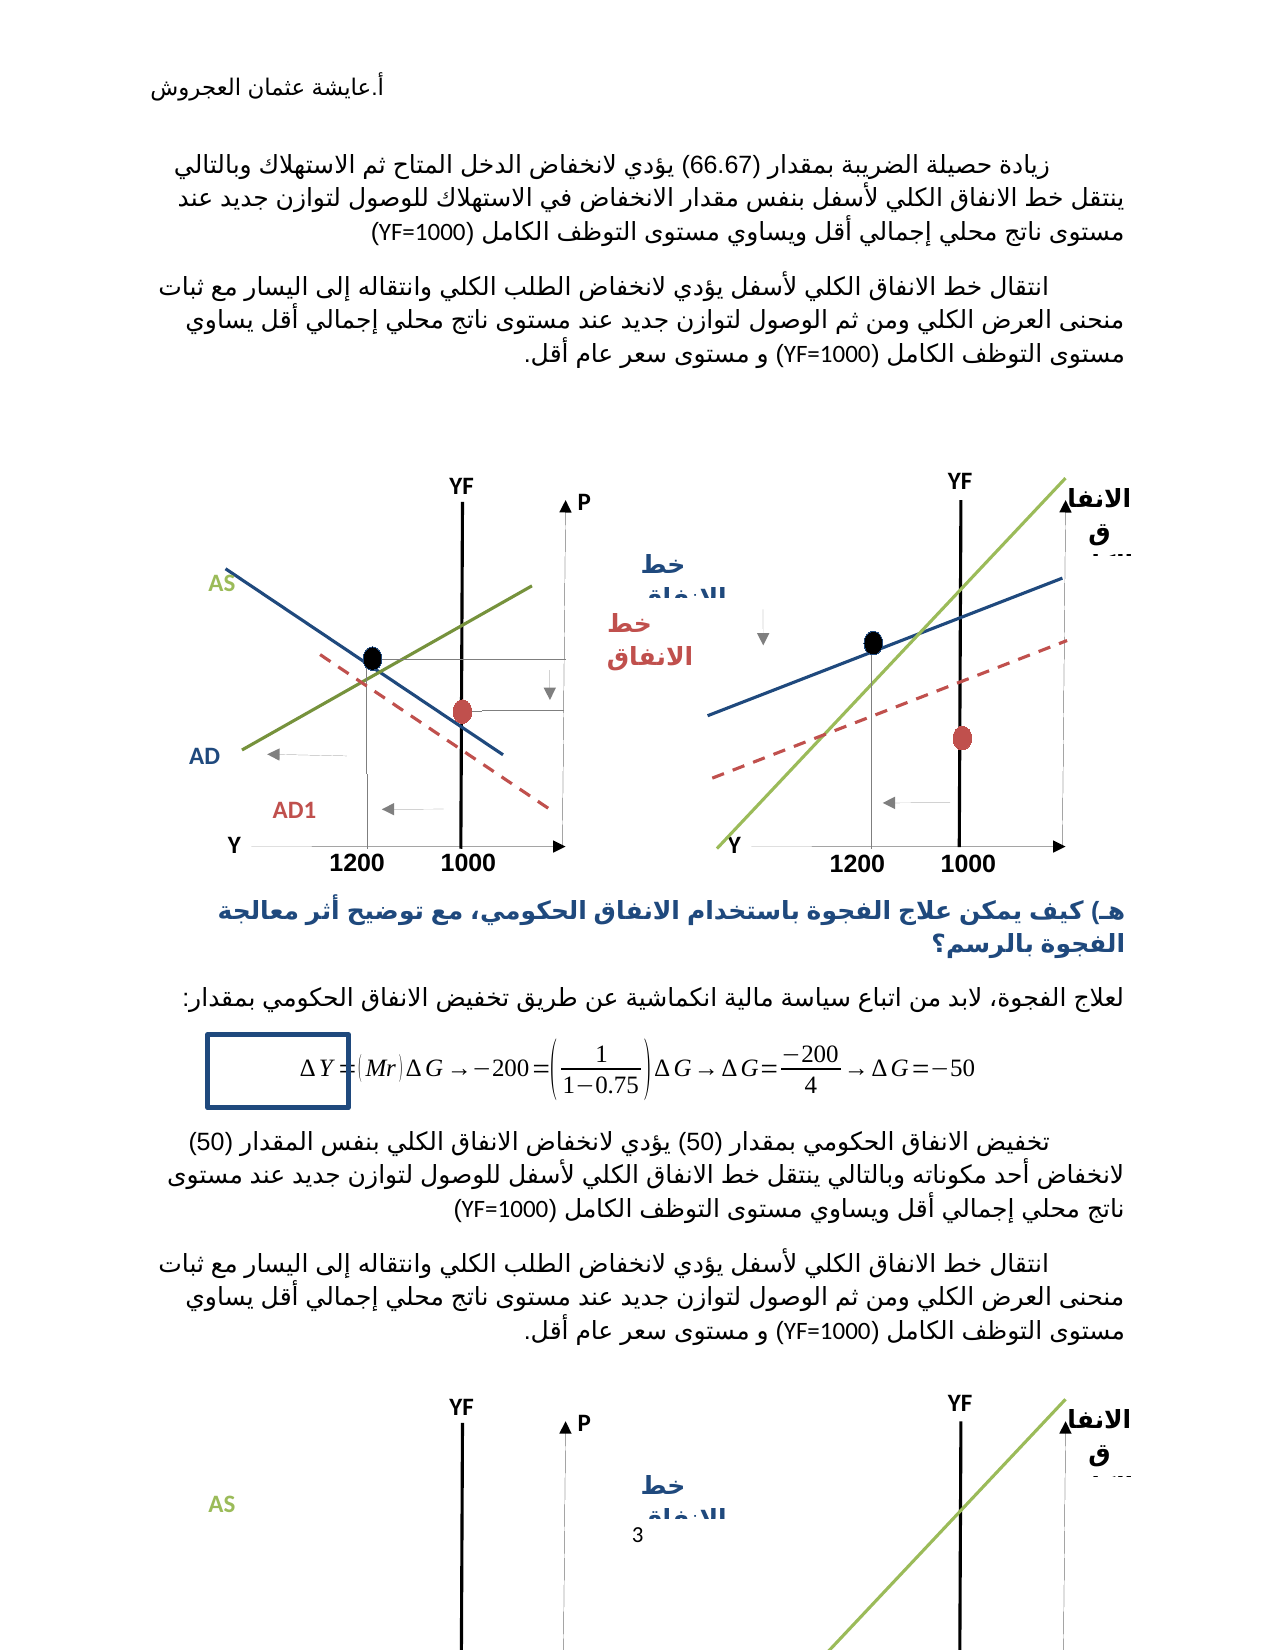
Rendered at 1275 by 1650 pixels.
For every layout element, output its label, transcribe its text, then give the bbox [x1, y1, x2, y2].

text انتقال خط الانفاق الكلي لأسفل يؤدي لانخفاض الطلب الكلي وانتقاله إلى اليسار مع ثبات منحنى العرض الكلي ومن ثم الوصول لتوازن جديد عند مستوى ناتج محلي إجمالي أقل يساوي مستوى التوظف الكامل (YF=1000) و مستوى سعر عام أقل. [150, 272, 1125, 368]
text تخفيض الانفاق الحكومي بمقدار (50) يؤدي لانخفاض الانفاق الكلي بنفس المقدار (50) لانخفاض أحد مكوناته وبالتالي ينتقل خط الانفاق الكلي لأسفل للوصول لتوازن جديد عند مستوى ناتج محلي إجمالي أقل ويساوي مستوى التوظف الكامل (YF=1000) [150, 1127, 1125, 1223]
text هـ) كيف يمكن علاج الفجوة باستخدام الانفاق الحكومي، مع توضيح أثر معالجة الفجوة بالرسم؟ [150, 896, 1125, 958]
text زيادة حصيلة الضريبة بمقدار (66.67) يؤدي لانخفاض الدخل المتاح ثم الاستهلاك وبالتالي ينتقل خط الانفاق الكلي لأسفل بنفس مقدار الانخفاض في الاستهلاك للوصول لتوازن جديد عند مستوى ناتج محلي إجمالي أقل ويساوي مستوى التوظف الكامل (YF=1000) [150, 150, 1125, 247]
text لعلاج الفجوة، لابد من اتباع سياسة مالية انكماشية عن طريق تخفيض الانفاق الحكومي بمقدار: [150, 983, 1125, 1012]
text انتقال خط الانفاق الكلي لأسفل يؤدي لانخفاض الطلب الكلي وانتقاله إلى اليسار مع ثبات منحنى العرض الكلي ومن ثم الوصول لتوازن جديد عند مستوى ناتج محلي إجمالي أقل يساوي مستوى التوظف الكامل (YF=1000) و مستوى سعر عام أقل. [150, 1249, 1125, 1345]
